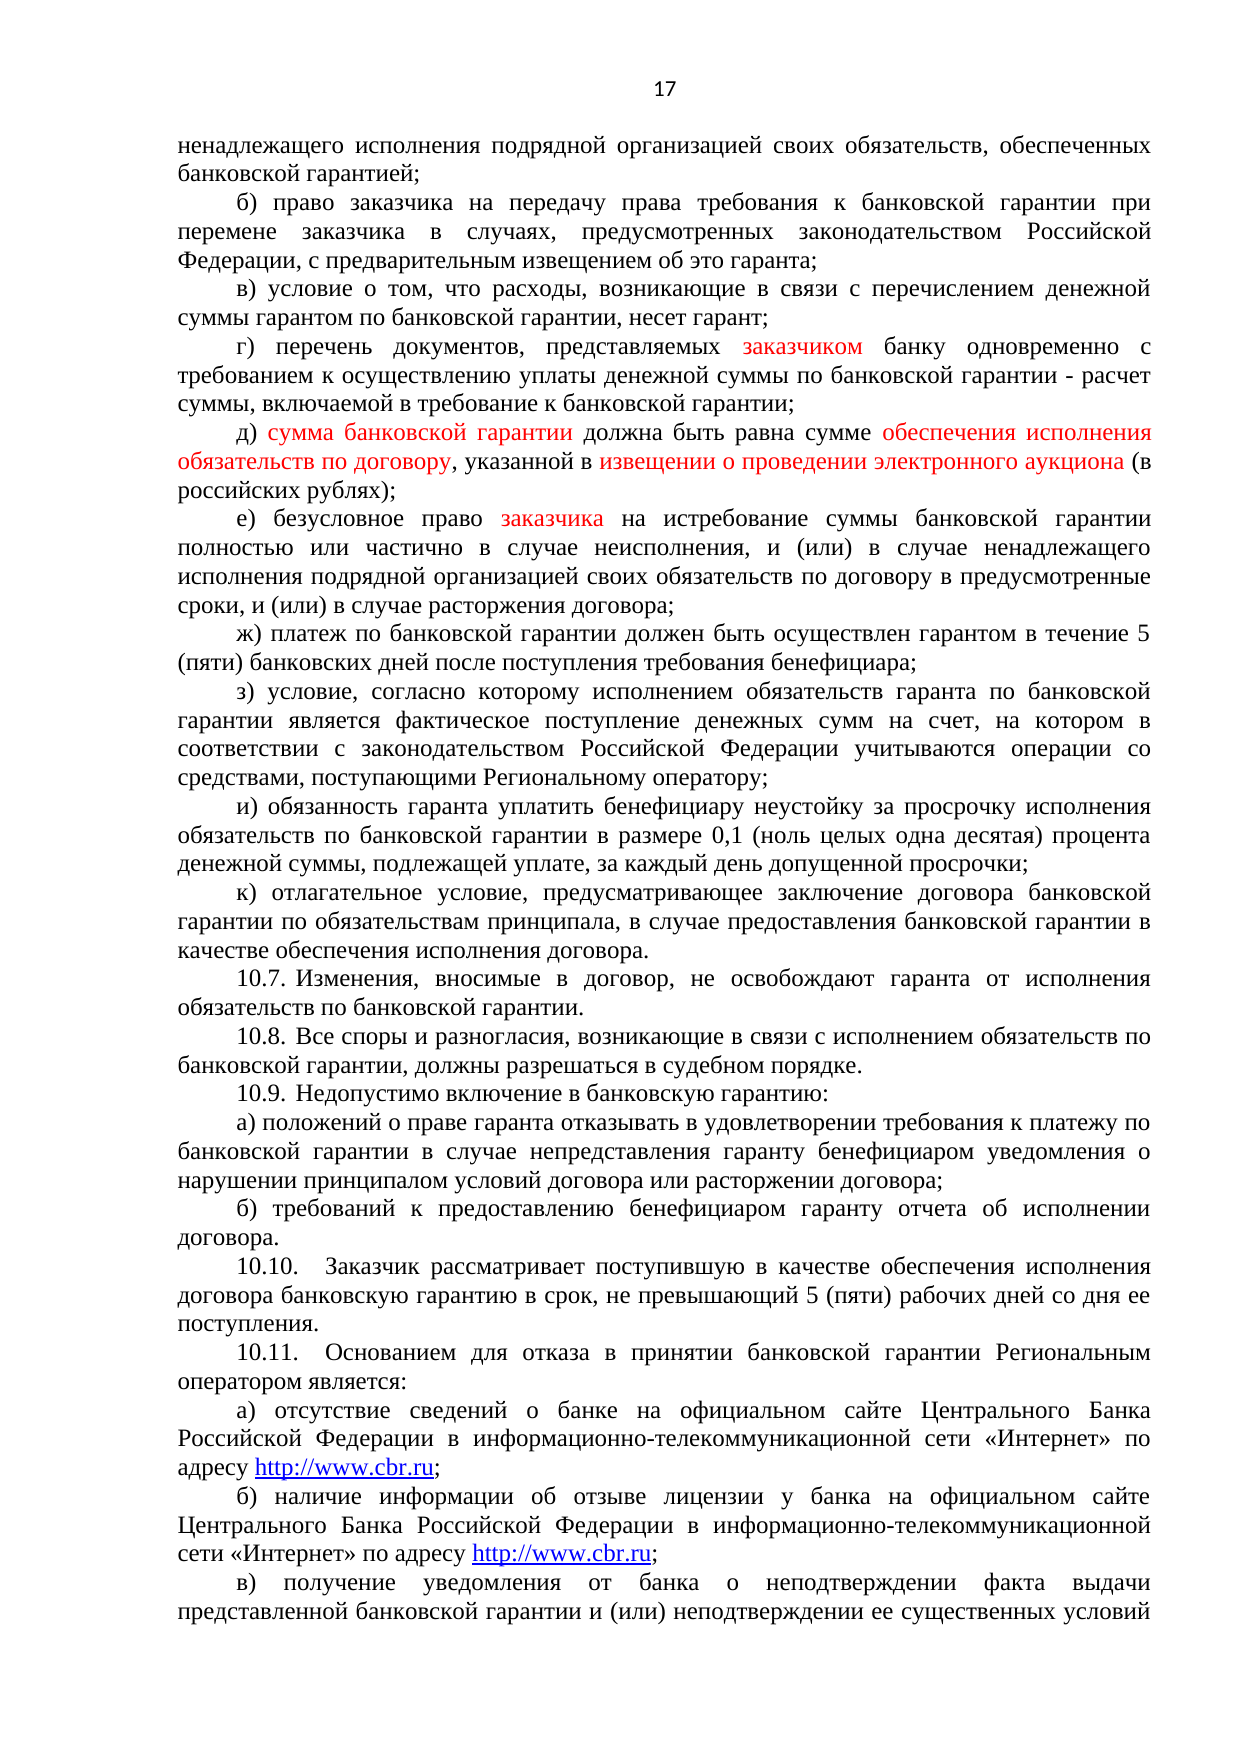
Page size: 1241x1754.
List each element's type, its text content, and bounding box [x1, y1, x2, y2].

text и) обязанность гаранта уплатить бенефициару неустойку за просрочку исполнения обязательств по банковской гарантии в размере 0,1 (ноль целых одна десятая) процента денежной суммы, подлежащей уплате, за каждый день допущенной просрочки; [177, 791, 1152, 877]
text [177, 1567, 1152, 1625]
text а) положений о праве гаранта отказывать в удовлетворении требования к платежу по банковской гарантии в случае непредставления гаранту бенефициаром уведомления о нарушении принципалом условий договора или расторжении договора; [177, 1107, 1152, 1193]
text к) отлагательное условие, предусматривающее заключение договора банковской гарантии по обязательствам принципала, в случае предоставления банковской гарантии в качестве обеспечения исполнения договора. [177, 877, 1152, 963]
text ж) платеж по банковской гарантии должен быть осуществлен гарантом в течение 5 (пяти) банковских дней после поступления требования бенефициара; [177, 618, 1152, 676]
list Недопустимо включение в банковскую гарантию: [177, 1078, 1152, 1107]
list Основанием для отказа в принятии банковской гарантии Региональным оператором является: [177, 1337, 1152, 1395]
text б) право заказчика на передачу права требования к банковской гарантии при перемене заказчика в случаях, предусмотренных законодательством Российской Федерации, с предварительным извещением об это гаранта; [177, 187, 1152, 273]
list Изменения, вносимые в договор, не освобождают гаранта от исполнения обязательств по банковской гарантии. [177, 963, 1152, 1021]
text в) условие о том, что расходы, возникающие в связи с перечислением денежной суммы гарантом по банковской гарантии, несет гарант; [177, 273, 1152, 331]
list Все споры и разногласия, возникающие в связи с исполнением обязательств по банковской гарантии, должны разрешаться в судебном порядке. [177, 1021, 1152, 1078]
text б) требований к предоставлению бенефициаром гаранту отчета об исполнении договора. [177, 1193, 1152, 1251]
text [177, 130, 1152, 187]
text е) безусловное право заказчика на истребование суммы банковской гарантии полностью или частично в случае неисполнения, и (или) в случае ненадлежащего исполнения подрядной организацией своих обязательств по договору в предусмотренные сроки, и (или) в случае расторжения договора; [177, 503, 1152, 618]
text б) наличие информации об отзыве лицензии у банка на официальном сайте Центрального Банка Российской Федерации в информационно-телекоммуникационной сети «Интернет» по адресу http://www.cbr.ru; [177, 1481, 1152, 1567]
text з) условие, согласно которому исполнением обязательств гаранта по банковской гарантии является фактическое поступление денежных сумм на счет, на котором в соответствии с законодательством Российской Федерации учитываются операции со средствами, поступающими Региональному оператору; [177, 676, 1152, 791]
text д) сумма банковской гарантии должна быть равна сумме обеспечения исполнения обязательств по договору, указанной в извещении о проведении электронного аукциона (в российских рублях); [177, 417, 1152, 503]
list Заказчик рассматривает поступившую в качестве обеспечения исполнения договора банковскую гарантию в срок, не превышающий 5 (пяти) рабочих дней со дня ее поступления. [177, 1251, 1152, 1337]
text а) отсутствие сведений о банке на официальном сайте Центрального Банка Российской Федерации в информационно-телекоммуникационной сети «Интернет» по адресу http://www.cbr.ru; [177, 1395, 1152, 1481]
text г) перечень документов, представляемых заказчиком банку одновременно с требованием к осуществлению уплаты денежной суммы по банковской гарантии - расчет суммы, включаемой в требование к банковской гарантии; [177, 331, 1152, 417]
